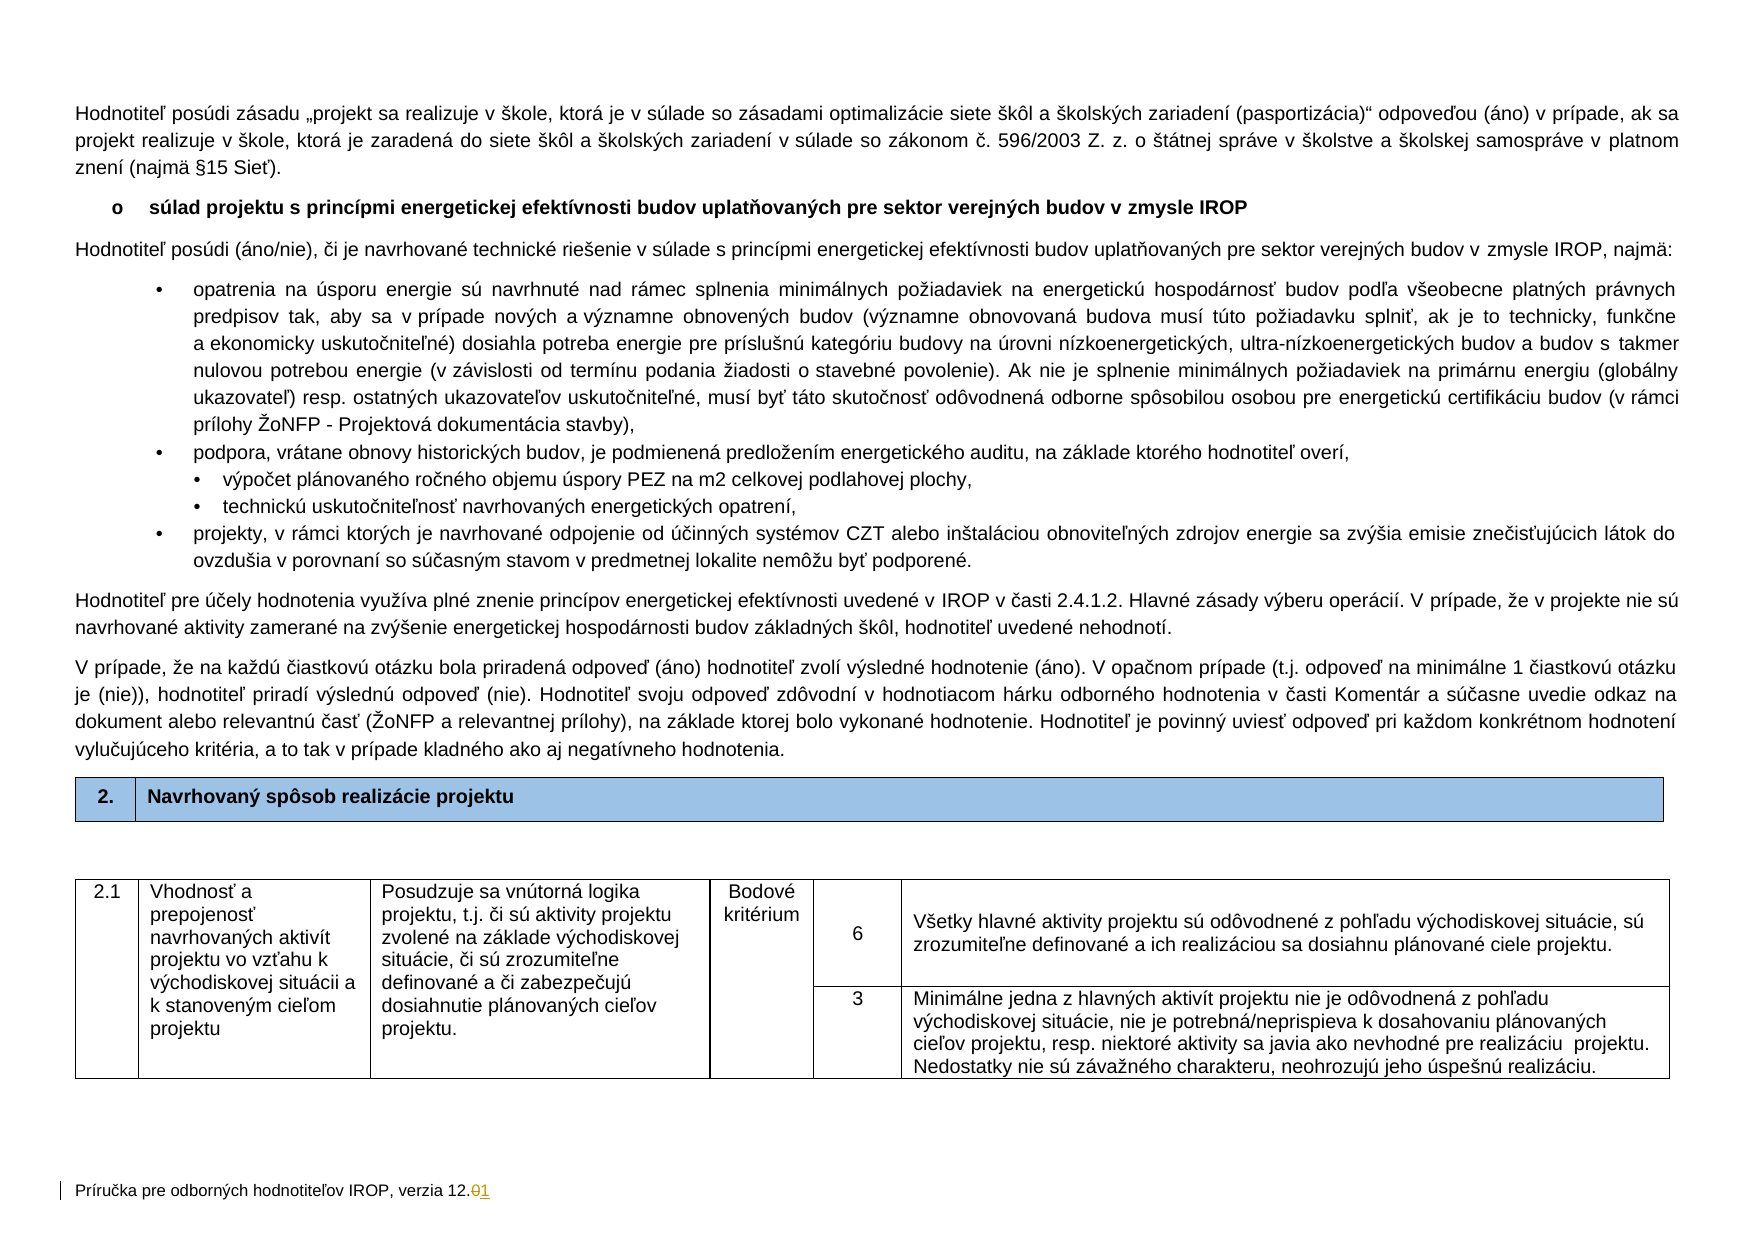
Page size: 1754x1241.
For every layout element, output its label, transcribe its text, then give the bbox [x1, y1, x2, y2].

table_header 2.1 [76, 880, 138, 1078]
text V prípade, že na každú čiastkovú otázku bola priradená odpoveď (áno) hodnotiteľ zvolí výsledné hodnotenie (áno). V opačnom prípade (t.j. odpoveď na minimálne 1 čiastkovú otázku je (nie)), hodnotiteľ priradí výslednú odpoveď (nie). Hodnotiteľ svoju odpoveď zdôvodní v hodnotiacom hárku odborného hodnotenia v časti Komentár a súčasne uvedie odkaz na dokument alebo relevantnú časť (ŽoNFP a relevantnej prílohy), na základe ktorej bolo vykonané hodnotenie. Hodnotiteľ je povinný uviesť odpoveď pri každom konkrétnom hodnotení vylučujúceho kritéria, a to tak v prípade kladného ako aj negatívneho hodnotenia. [75, 656, 1679, 760]
table_header Navrhovaný spôsob realizácie projektu [136, 778, 1663, 821]
list výpočet plánovaného ročného objemu úspory PEZ na m2 celkovej podlahovej plochy, [193, 468, 1679, 490]
table_header Všetky hlavné aktivity projektu sú odôvodnené z pohľadu východiskovej situácie, sú zrozumiteľne definované a ich realizáciou sa dosiahnu plánované ciele projektu. [902, 880, 1669, 986]
list technickú uskutočniteľnosť navrhovaných energetických opatrení, [193, 495, 1679, 518]
table_header 2. [76, 778, 135, 821]
list súlad projektu s princípmi energetickej efektívnosti budov uplatňovaných pre sektor verejných budov v zmysle IROP [111, 196, 1679, 220]
table_cell Minimálne jedna z hlavných aktivít projektu nie je odôvodnená z pohľadu východiskovej situácie, nie je potrebná/neprispieva k dosahovaniu plánovaných cieľov projektu, resp. niektoré aktivity sa javia ako nevhodné pre realizáciu projektu. Nedostatky nie sú závažného charakteru, neohrozujú jeho úspešnú realizáciu. [902, 987, 1669, 1078]
text Hodnotiteľ pre účely hodnotenia využíva plné znenie princípov energetickej efektívnosti uvedené v IROP v časti 2.4.1.2. Hlavné zásady výberu operácií. V prípade, že v projekte nie sú navrhované aktivity zamerané na zvýšenie energetickej hospodárnosti budov základných škôl, hodnotiteľ uvedené nehodnotí. [75, 589, 1679, 639]
text Hodnotiteľ posúdi (áno/nie), či je navrhované technické riešenie v súlade s princípmi energetickej efektívnosti budov uplatňovaných pre sektor verejných budov v zmysle IROP, najmä: [75, 238, 1679, 260]
table_header Posudzuje sa vnútorná logika projektu, t.j. či sú aktivity projektu zvolené na základe východiskovej situácie, či sú zrozumiteľne definované a či zabezpečujú dosiahnutie plánovaných cieľov projektu. [371, 880, 709, 1078]
table_header Bodové kritérium [711, 880, 813, 1078]
table_header 6 [814, 880, 901, 986]
table_header Vhodnosť a prepojenosť navrhovaných aktivít projektu vo vzťahu k východiskovej situácii a k stanoveným cieľom projektu [139, 880, 370, 1078]
list opatrenia na úsporu energie sú navrhnuté nad rámec splnenia minimálnych požiadaviek na energetickú hospodárnosť budov podľa všeobecne platných právnych predpisov tak, aby sa v prípade nových a významne obnovených budov (významne obnovovaná budova musí túto požiadavku splniť, ak je to technicky, funkčne a ekonomicky uskutočniteľné) dosiahla potreba energie pre príslušnú kategóriu budovy na úrovni nízkoenergetických, ultra-nízkoenergetických budov a budov s takmer nulovou potrebou energie (v závislosti od termínu podania žiadosti o stavebné povolenie). Ak nie je splnenie minimálnych požiadaviek na primárnu energiu (globálny ukazovateľ) resp. ostatných ukazovateľov uskutočniteľné, musí byť táto skutočnosť odôvodnená odborne spôsobilou osobou pre energetickú certifikáciu budov (v rámci prílohy ŽoNFP - Projektová dokumentácia stavby), [156, 277, 1679, 436]
list podpora, vrátane obnovy historických budov, je podmienená predložením energetického auditu, na základe ktorého hodnotiteľ overí, [156, 441, 1679, 463]
table_cell 3 [814, 987, 901, 1078]
list projekty, v rámci ktorých je navrhované odpojenie od účinných systémov CZT alebo inštaláciou obnoviteľných zdrojov energie sa zvýšia emisie znečisťujúcich látok do ovzdušia v porovnaní so súčasným stavom v predmetnej lokalite nemôžu byť podporené. [156, 522, 1679, 572]
text Hodnotiteľ posúdi zásadu „projekt sa realizuje v škole, ktorá je v súlade so zásadami optimalizácie siete škôl a školských zariadení (pasportizácia)“ odpoveďou (áno) v prípade, ak sa projekt realizuje v škole, ktorá je zaradená do siete škôl a školských zariadení v súlade so zákonom č. 596/2003 Z. z. o štátnej správe v školstve a školskej samospráve v platnom znení (najmä §15 Sieť). [75, 102, 1679, 179]
